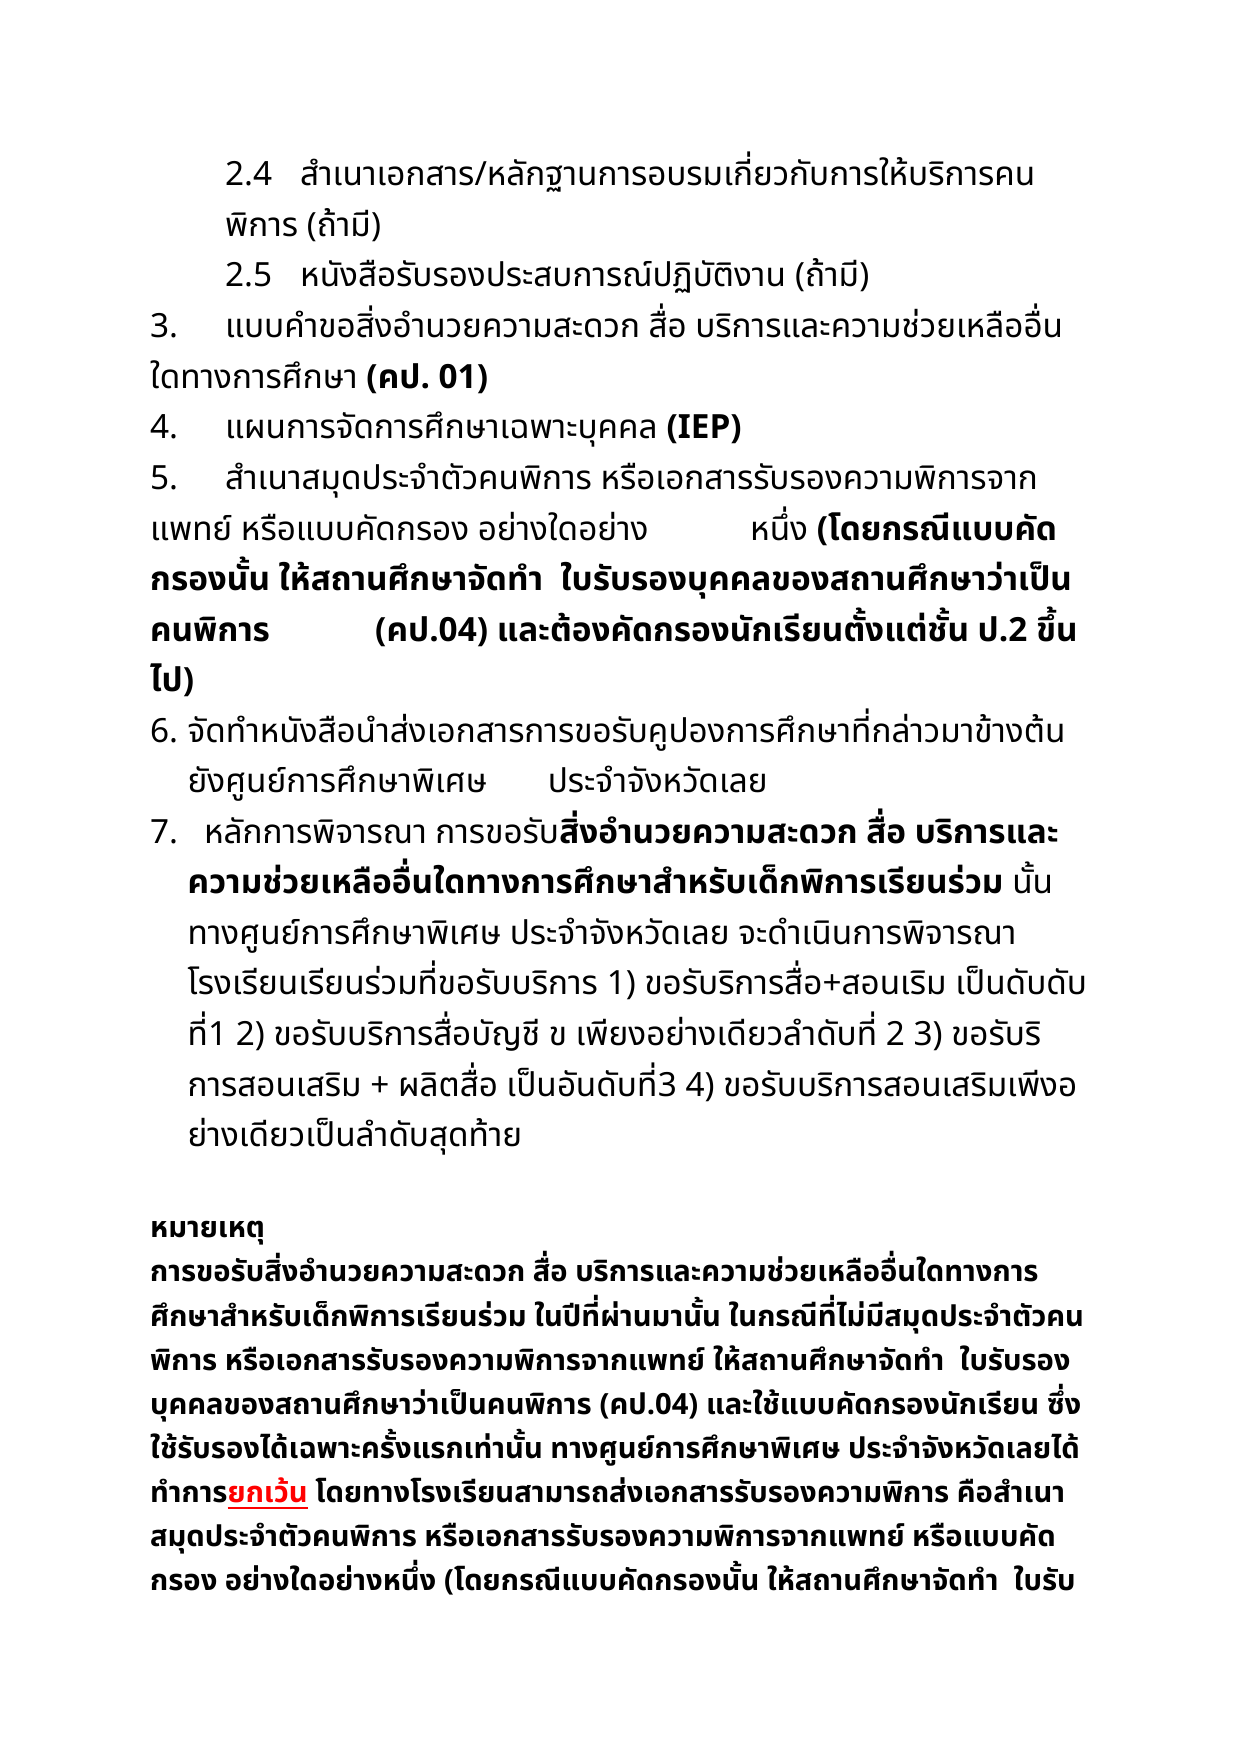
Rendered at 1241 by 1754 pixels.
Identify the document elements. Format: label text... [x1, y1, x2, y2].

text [150, 1251, 1090, 1604]
text 7. หลักการพิจารณา การขอรับสิ่งอำนวยความสะดวก สื่อ บริการและความช่วยเหลืออื่นใดทางการศึกษาสำหรับเด็กพิการเรียนร่วม นั้น ทางศูนย์การศึกษาพิเศษ ประจำจังหวัดเลย จะดำเนินการพิจารณาโรงเรียนเรียนร่วมที่ขอรับบริการ 1) ขอรับริการสื่อ+สอนเริม เป็นดับดับที่1 2) ขอรับบริการสื่อบัญชี ข เพียงอย่างเดียวลำดับที่ 2 3) ขอรับริการสอนเสริม + ผลิตสื่อ เป็นอันดับที่3 4) ขอรับบริการสอนเสริมเพีงอย่างเดียวเป็นลำดับสุดท้าย [150, 808, 1090, 1161]
text 4. แผนการจัดการศึกษาเฉพาะบุคคล (IEP) [150, 403, 1090, 454]
text 6. จัดทำหนังสือนำส่งเอกสารการขอรับคูปองการศึกษาที่กล่าวมาข้างต้น ยังศูนย์การศึกษาพิเศษ ประจำจังหวัดเลย [150, 707, 1090, 808]
text 2.4 สำเนาเอกสาร/หลักฐานการอบรมเกี่ยวกับการให้บริการคนพิการ (ถ้ามี) [225, 150, 1090, 251]
text 2.5 หนังสือรับรองประสบการณ์ปฏิบัติงาน (ถ้ามี) [225, 251, 1090, 302]
text 3. แบบคำขอสิ่งอำนวยความสะดวก สื่อ บริการและความช่วยเหลืออื่นใดทางการศึกษา (คป. 01) [150, 302, 1090, 403]
text หมายเหตุ [150, 1207, 1090, 1251]
text 5. สำเนาสมุดประจำตัวคนพิการ หรือเอกสารรับรองความพิการจากแพทย์ หรือแบบคัดกรอง อย่างใดอย่าง หนึ่ง (โดยกรณีแบบคัดกรองนั้น ให้สถานศึกษาจัดทำ ใบรับรองบุคคลของสถานศึกษาว่าเป็นคนพิการ (คป.04) และต้องคัดกรองนักเรียนตั้งแต่ชั้น ป.2 ขึ้นไป) [150, 454, 1090, 707]
